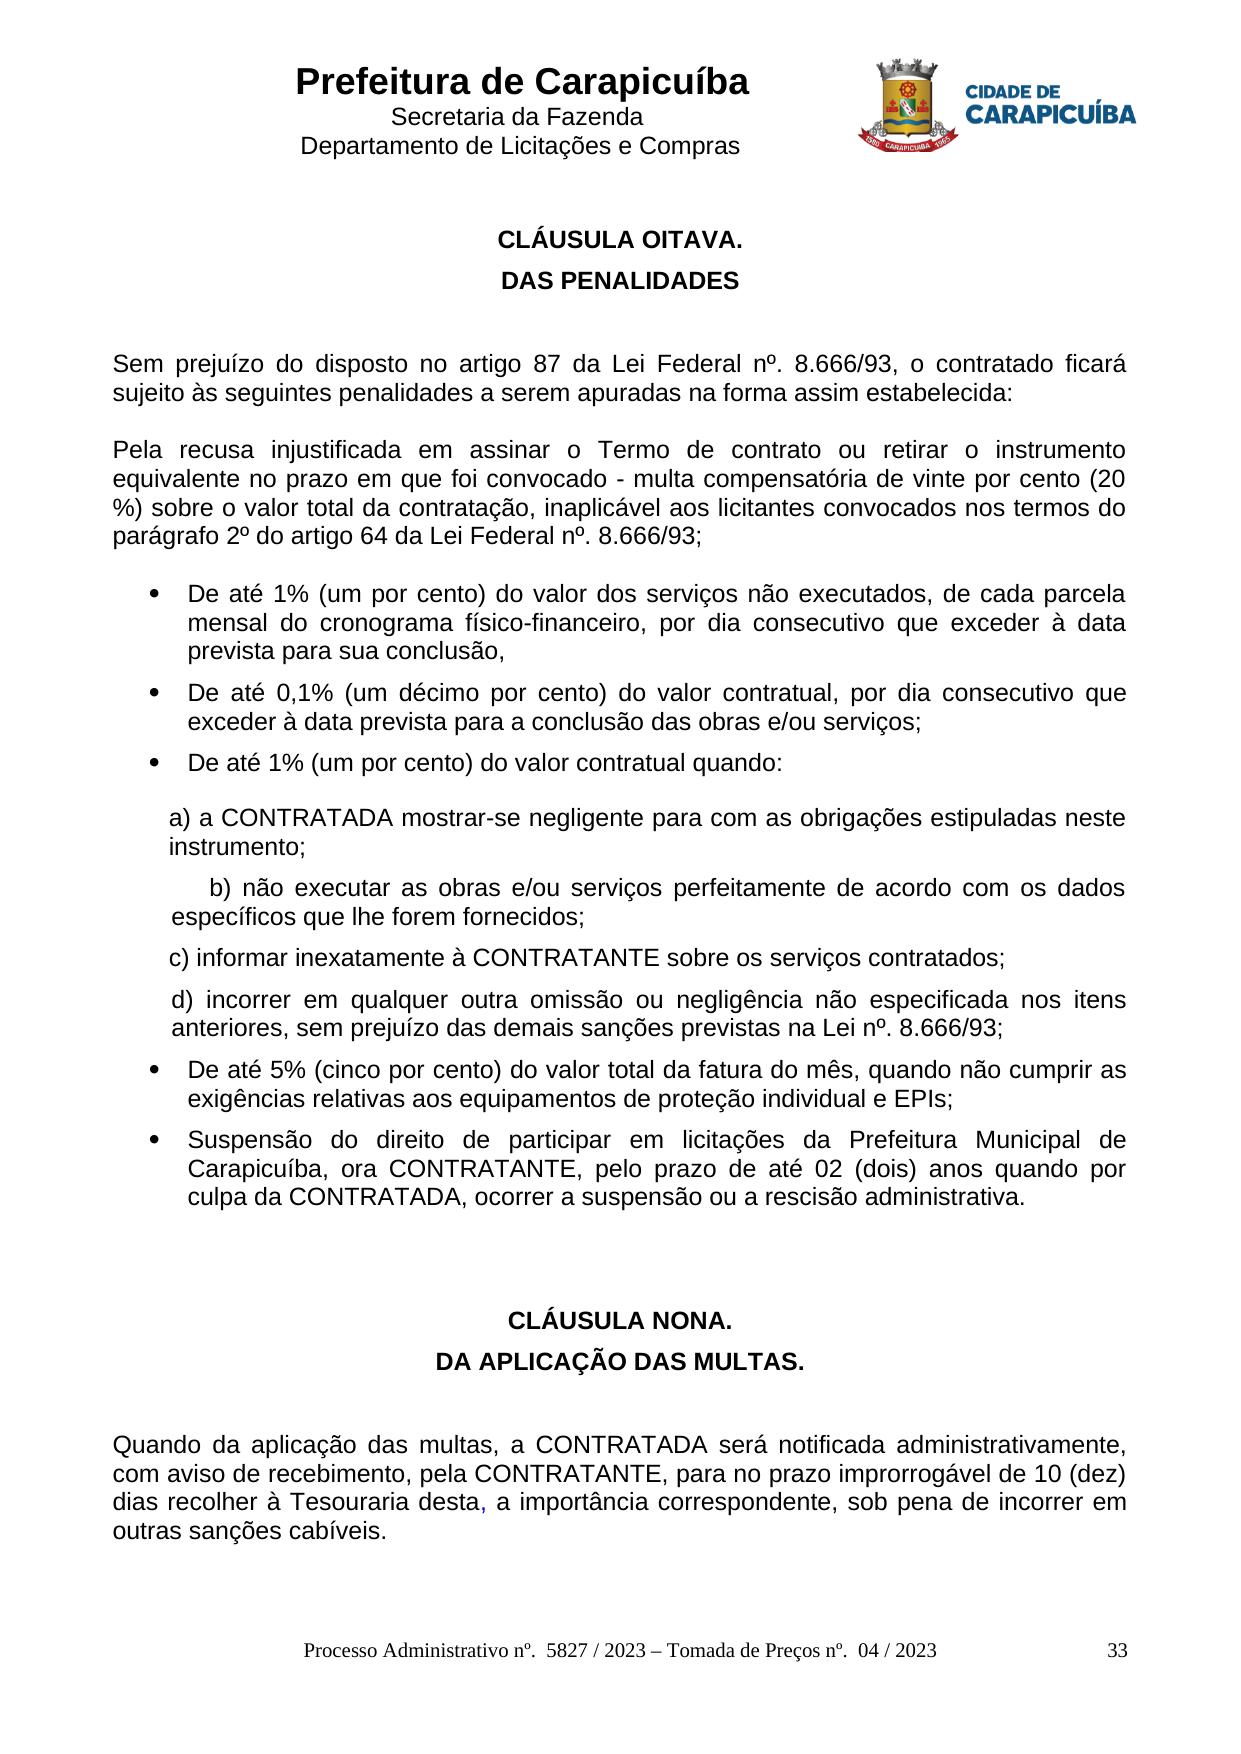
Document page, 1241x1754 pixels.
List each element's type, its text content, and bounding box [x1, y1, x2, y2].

list De até 5% (cinco por cento) do valor total da fatura do mês, quando não cumprir as exigências relativas aos equipamentos de proteção individual e EPIs; [150, 1055, 1128, 1112]
list De até 1% (um por cento) do valor contratual quando: [150, 748, 1128, 777]
text CLÁUSULA NONA. [112, 1306, 1128, 1335]
text Pela recusa injustificada em assinar o Termo de contrato ou retirar o instrumento equivalente no prazo em que foi convocado - multa compensatória de vinte por cento (20 %) sobre o valor total da contratação, inaplicável aos licitantes convocados nos termos do parágrafo 2º do artigo 64 da Lei Federal nº. 8.666/93; [112, 435, 1128, 550]
list Suspensão do direito de participar em licitações da Prefeitura Municipal de Carapicuíba, ora CONTRATANTE, pelo prazo de até 02 (dois) anos quando por culpa da CONTRATADA, ocorrer a suspensão ou a rescisão administrativa. [150, 1125, 1128, 1211]
text DAS PENALIDADES [112, 266, 1128, 295]
list De até 0,1% (um décimo por cento) do valor contratual, por dia consecutivo que exceder à data prevista para a conclusão das obras e/ou serviços; [150, 678, 1128, 735]
text d) incorrer em qualquer outra omissão ou negligência não especificada nos itens anteriores, sem prejuízo das demais sanções previstas na Lei nº. 8.666/93; [171, 985, 1128, 1042]
text a) a CONTRATADA mostrar-se negligente para com as obrigações estipuladas neste instrumento; [168, 803, 1128, 861]
text b) não executar as obras e/ou serviços perfeitamente de acordo com os dados específicos que lhe forem fornecidos; [112, 873, 1128, 931]
text DA APLICAÇÃO DAS MULTAS. [112, 1347, 1128, 1376]
text Quando da aplicação das multas, a CONTRATADA será notificada administrativamente, com aviso de recebimento, pela CONTRATANTE, para no prazo improrrogável de 10 (dez) dias recolher à Tesouraria desta, a importância correspondente, sob pena de incorrer em outras sanções cabíveis. [112, 1430, 1128, 1545]
picture [857, 57, 1139, 152]
text c) informar inexatamente à CONTRATANTE sobre os serviços contratados; [168, 943, 1128, 972]
list De até 1% (um por cento) do valor dos serviços não executados, de cada parcela mensal do cronograma físico-financeiro, por dia consecutivo que exceder à data prevista para sua conclusão, [150, 579, 1128, 665]
text CLÁUSULA OITAVA. [112, 225, 1128, 254]
text Sem prejuízo do disposto no artigo 87 da Lei Federal nº. 8.666/93, o contratado ficará sujeito às seguintes penalidades a serem apuradas na forma assim estabelecida: [112, 349, 1128, 406]
